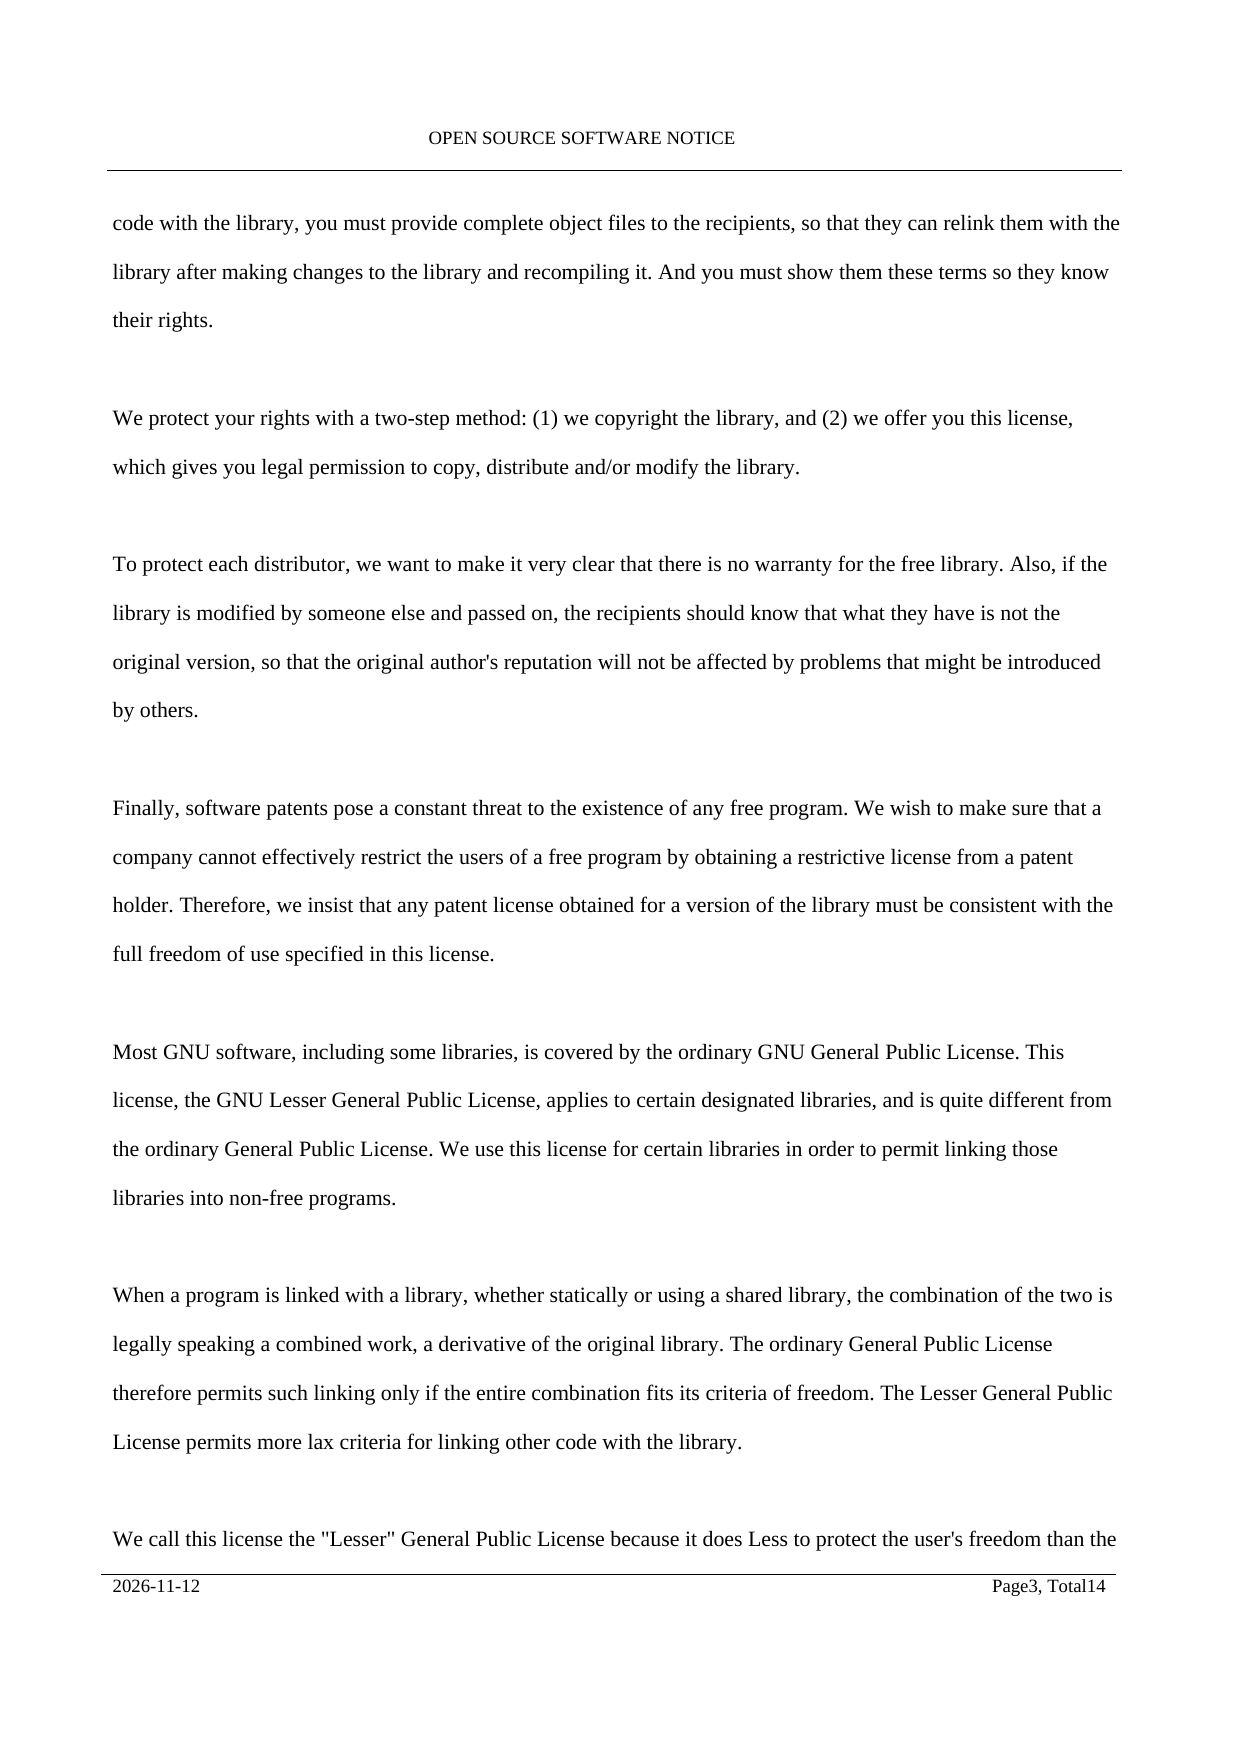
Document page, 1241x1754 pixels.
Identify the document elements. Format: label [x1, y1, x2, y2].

text [112, 206, 1128, 1555]
